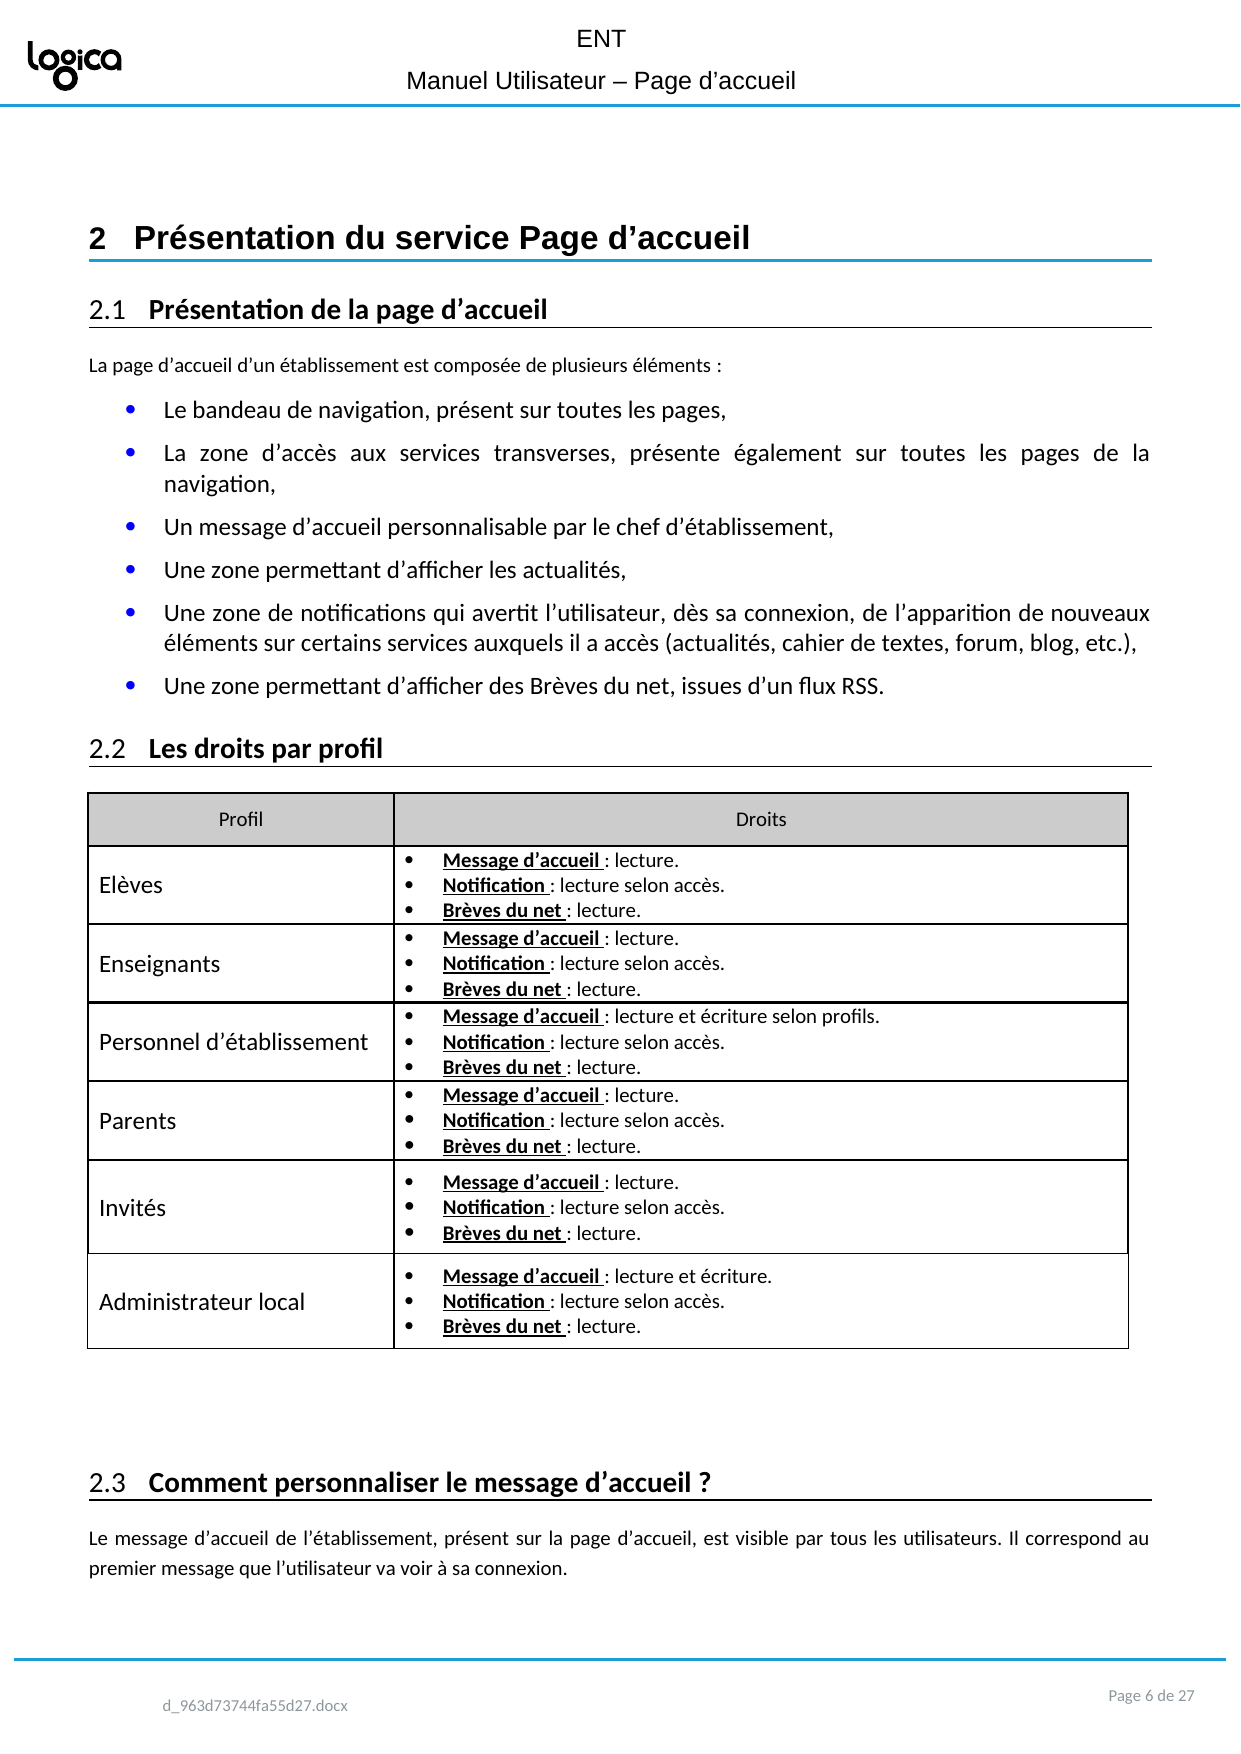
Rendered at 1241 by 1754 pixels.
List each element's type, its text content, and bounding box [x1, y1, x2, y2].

table_cell Personnel d’établissement [89, 1004, 393, 1080]
text Une zone de notifications qui avertit l’utilisateur, dès sa connexion, de l’apparition de nouveaux éléments sur certains services auxquels il a accès (actualités, cahier de textes, forum, blog, etc.), [126, 597, 1152, 658]
table_cell Message d’accueil : lecture. Notification : lecture selon accès. Brèves du net : lecture. [395, 1161, 1127, 1253]
text La page d’accueil d’un établissement est composée de plusieurs éléments : [89, 353, 1152, 378]
text La zone d’accès aux services transverses, présente également sur toutes les pages de la navigation, [126, 437, 1152, 498]
subtitle Comment personnaliser le message d’accueil ? [89, 1472, 1152, 1499]
text Le bandeau de navigation, présent sur toutes les pages, [126, 394, 1152, 425]
text Une zone permettant d’afficher les actualités, [126, 554, 1152, 584]
table_cell Administrateur local [88, 1254, 393, 1348]
subtitle Présentation du service Page d’accueil [89, 219, 1152, 259]
table_cell Enseignants [89, 925, 393, 1001]
table_cell Message d’accueil : lecture. Notification : lecture selon accès. Brèves du net : lecture. [395, 925, 1127, 1001]
table_cell Elèves [89, 847, 393, 923]
subtitle Présentation de la page d’accueil [89, 299, 1152, 327]
table_cell Message d’accueil : lecture. Notification : lecture selon accès. Brèves du net : lecture. [395, 847, 1127, 923]
table_cell Message d’accueil : lecture. Notification : lecture selon accès. Brèves du net : lecture. [395, 1082, 1127, 1159]
table_cell Message d’accueil : lecture et écriture selon profils. Notification : lecture selon accès. Brèves du net : lecture. [395, 1004, 1127, 1080]
table_header Profil [89, 794, 393, 845]
table_header Droits [395, 794, 1127, 845]
text Le message d’accueil de l’établissement, présent sur la page d’accueil, est visible par tous les utilisateurs. Il correspond au premier message que l’utilisateur va voir à sa connexion. [89, 1526, 1152, 1580]
table_cell Message d’accueil : lecture et écriture. Notification : lecture selon accès. Brèves du net : lecture. [395, 1254, 1128, 1348]
table_cell Parents [89, 1082, 393, 1159]
text Un message d’accueil personnalisable par le chef d’établissement, [126, 511, 1152, 541]
subtitle Les droits par profil [89, 738, 1152, 766]
table_cell Invités [89, 1161, 393, 1253]
text Une zone permettant d’afficher des Brèves du net, issues d’un flux RSS. [126, 670, 1152, 701]
